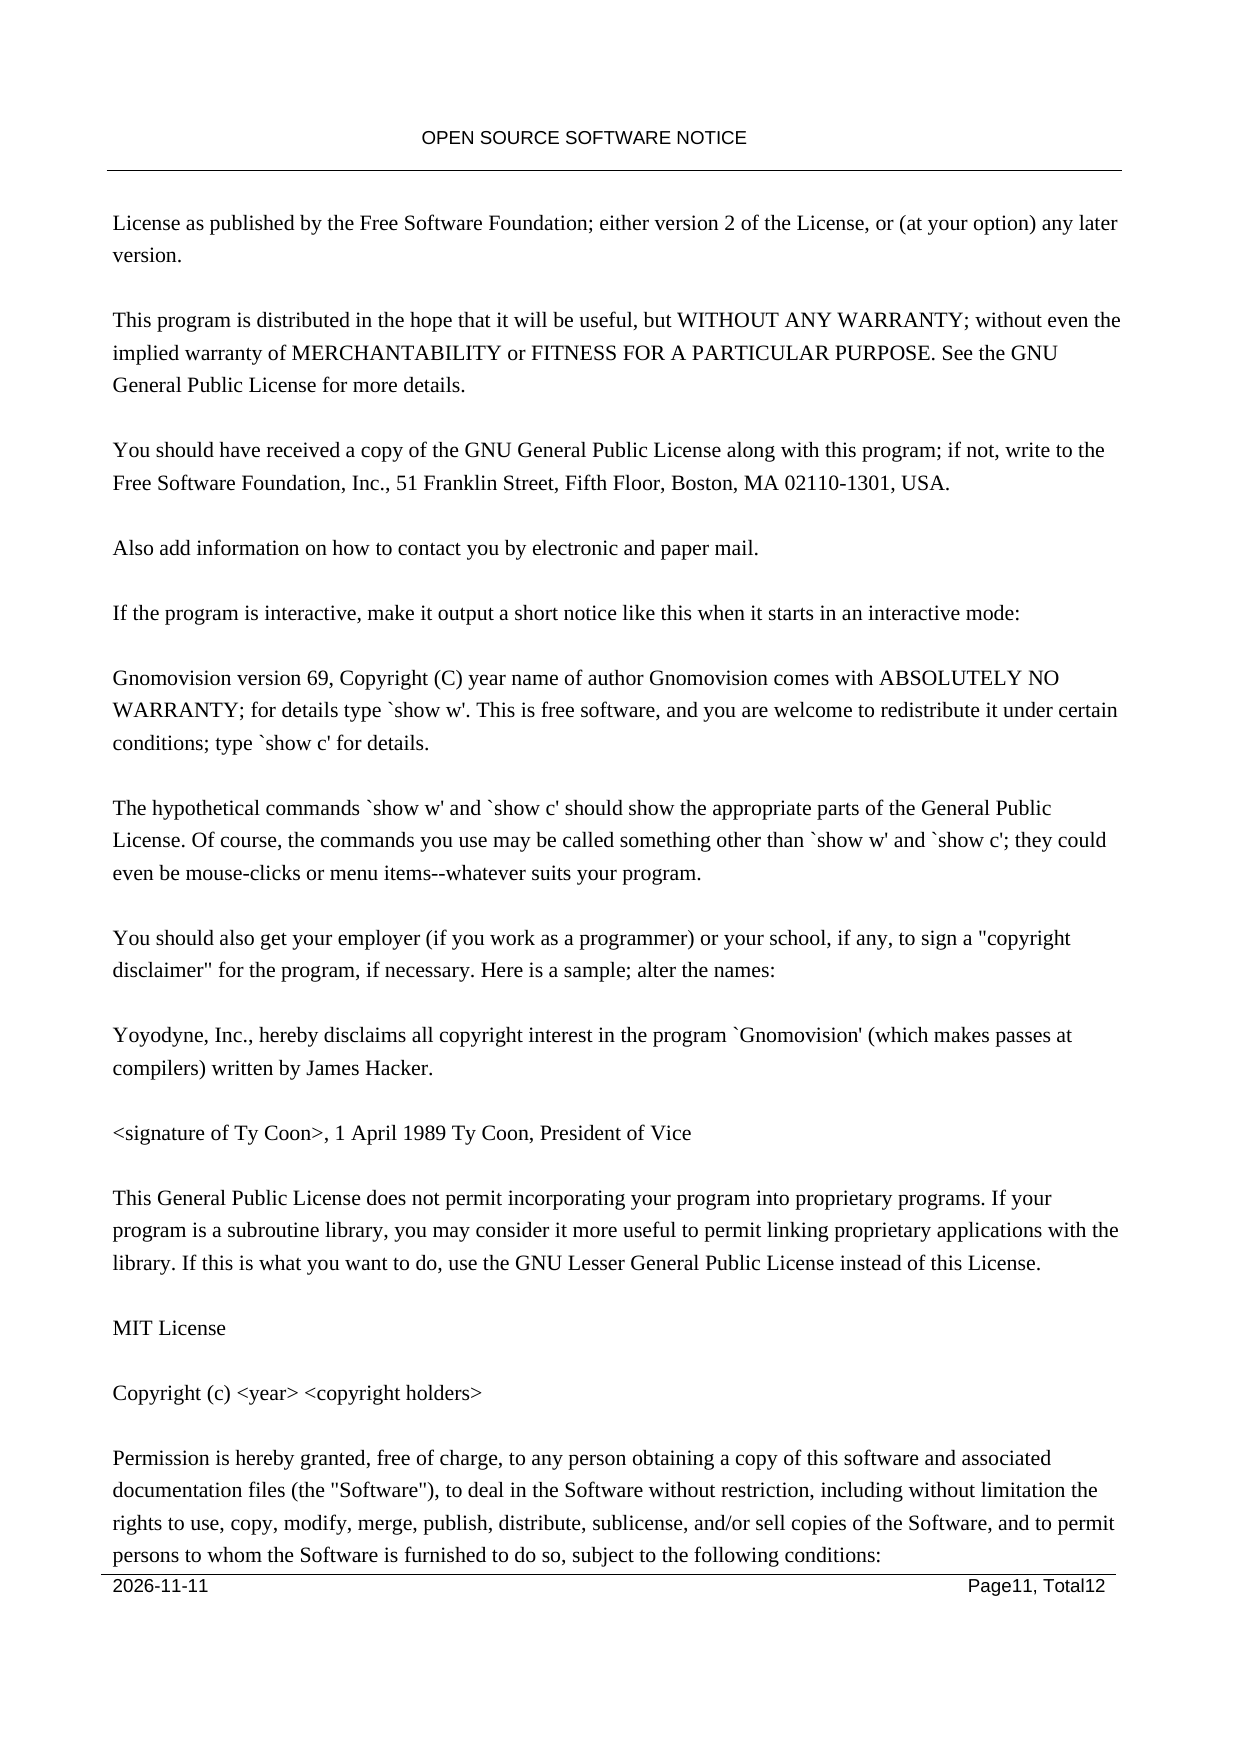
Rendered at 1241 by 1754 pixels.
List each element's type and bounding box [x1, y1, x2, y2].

text [112, 206, 1128, 1571]
